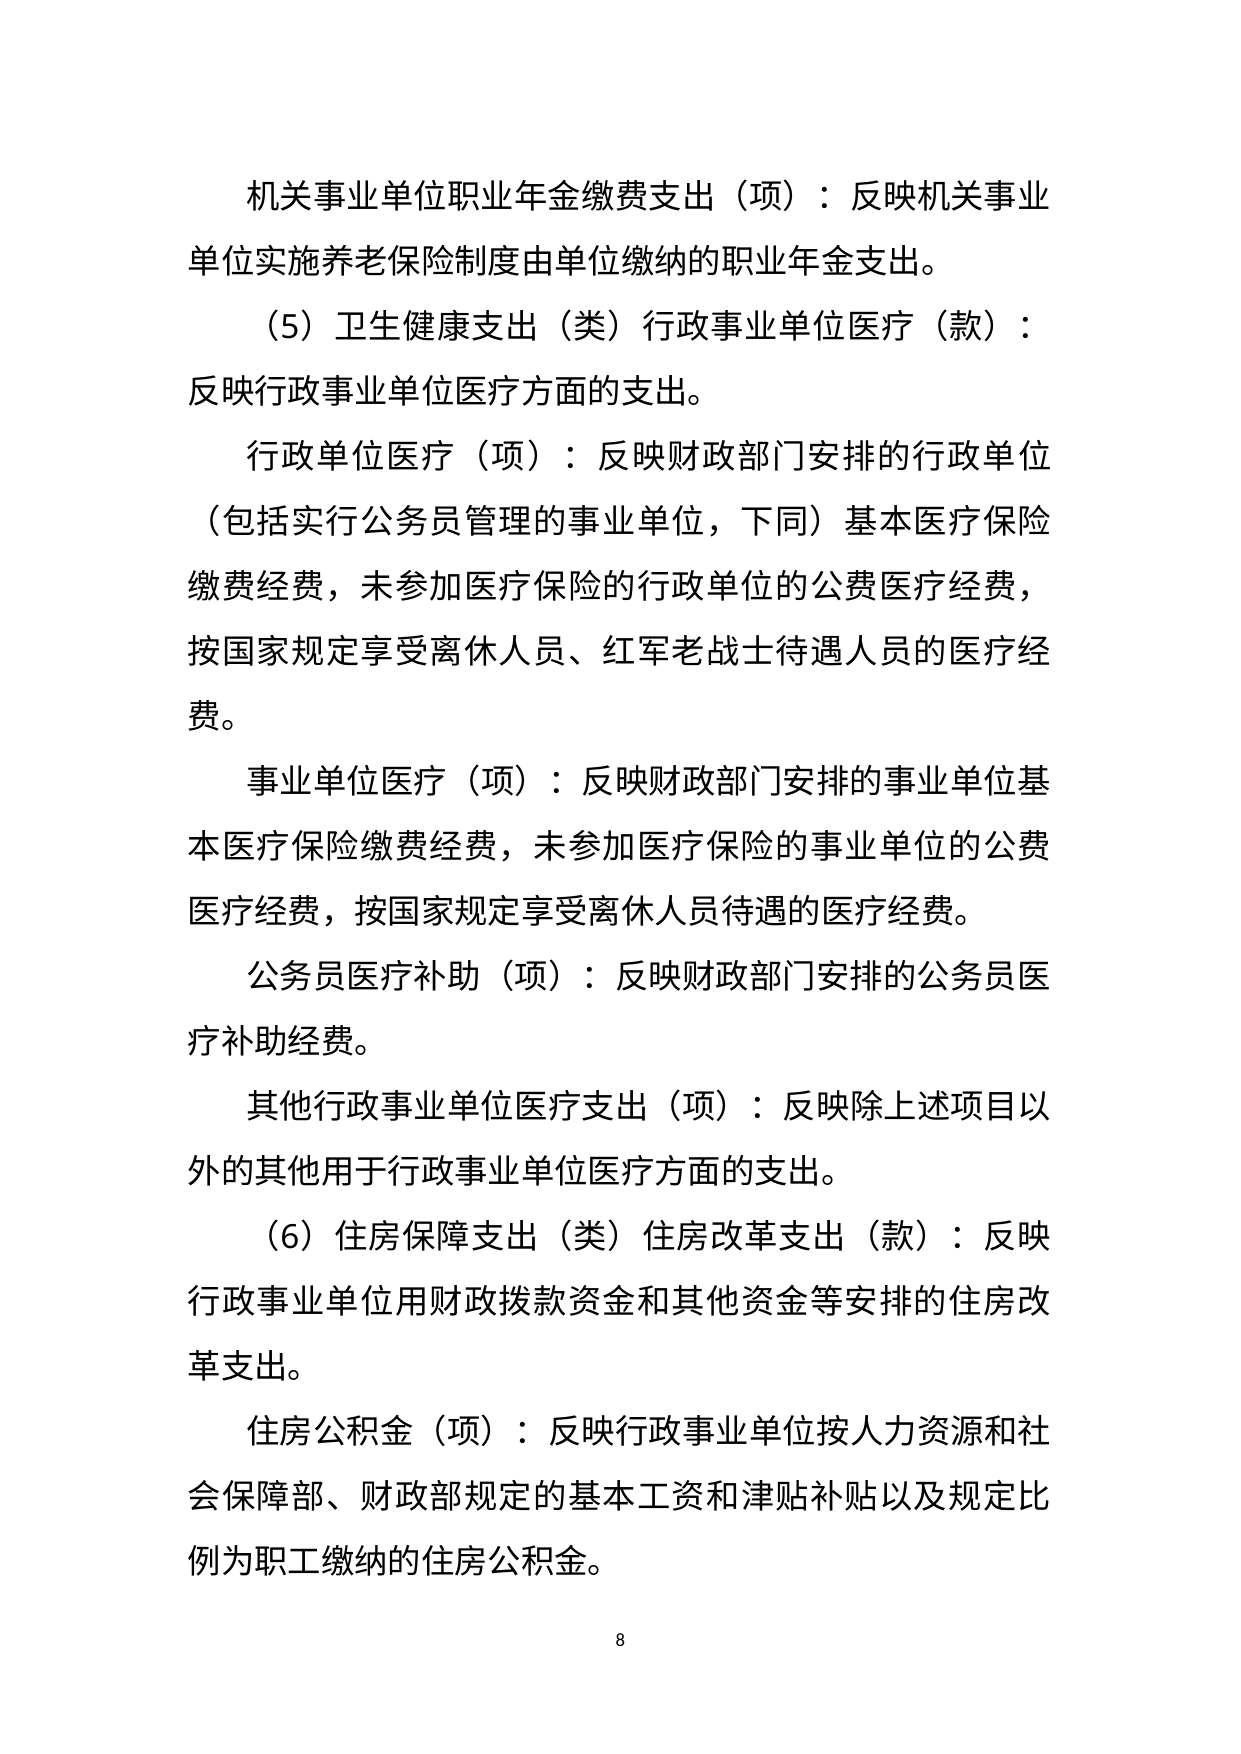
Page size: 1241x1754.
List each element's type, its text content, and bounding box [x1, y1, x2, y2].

text 住房公积金（项）：反映行政事业单位按人力资源和社会保障部、财政部规定的基本工资和津贴补贴以及规定比例为职工缴纳的住房公积金。 [187, 1397, 1053, 1592]
text 公务员医疗补助（项）：反映财政部门安排的公务员医疗补助经费。 [187, 942, 1053, 1072]
text 事业单位医疗（项）：反映财政部门安排的事业单位基本医疗保险缴费经费，未参加医疗保险的事业单位的公费医疗经费，按国家规定享受离休人员待遇的医疗经费。 [187, 747, 1053, 942]
text 其他行政事业单位医疗支出（项）：反映除上述项目以外的其他用于行政事业单位医疗方面的支出。 [187, 1072, 1053, 1202]
text （5）卫生健康支出（类）行政事业单位医疗（款）：反映行政事业单位医疗方面的支出。 [187, 292, 1053, 422]
text 行政单位医疗（项）：反映财政部门安排的行政单位（包括实行公务员管理的事业单位，下同）基本医疗保险缴费经费，未参加医疗保险的行政单位的公费医疗经费，按国家规定享受离休人员、红军老战士待遇人员的医疗经费。 [187, 422, 1053, 747]
text （6）住房保障支出（类）住房改革支出（款）：反映行政事业单位用财政拨款资金和其他资金等安排的住房改革支出。 [187, 1202, 1053, 1397]
text 机关事业单位职业年金缴费支出（项）：反映机关事业单位实施养老保险制度由单位缴纳的职业年金支出。 [187, 162, 1053, 292]
